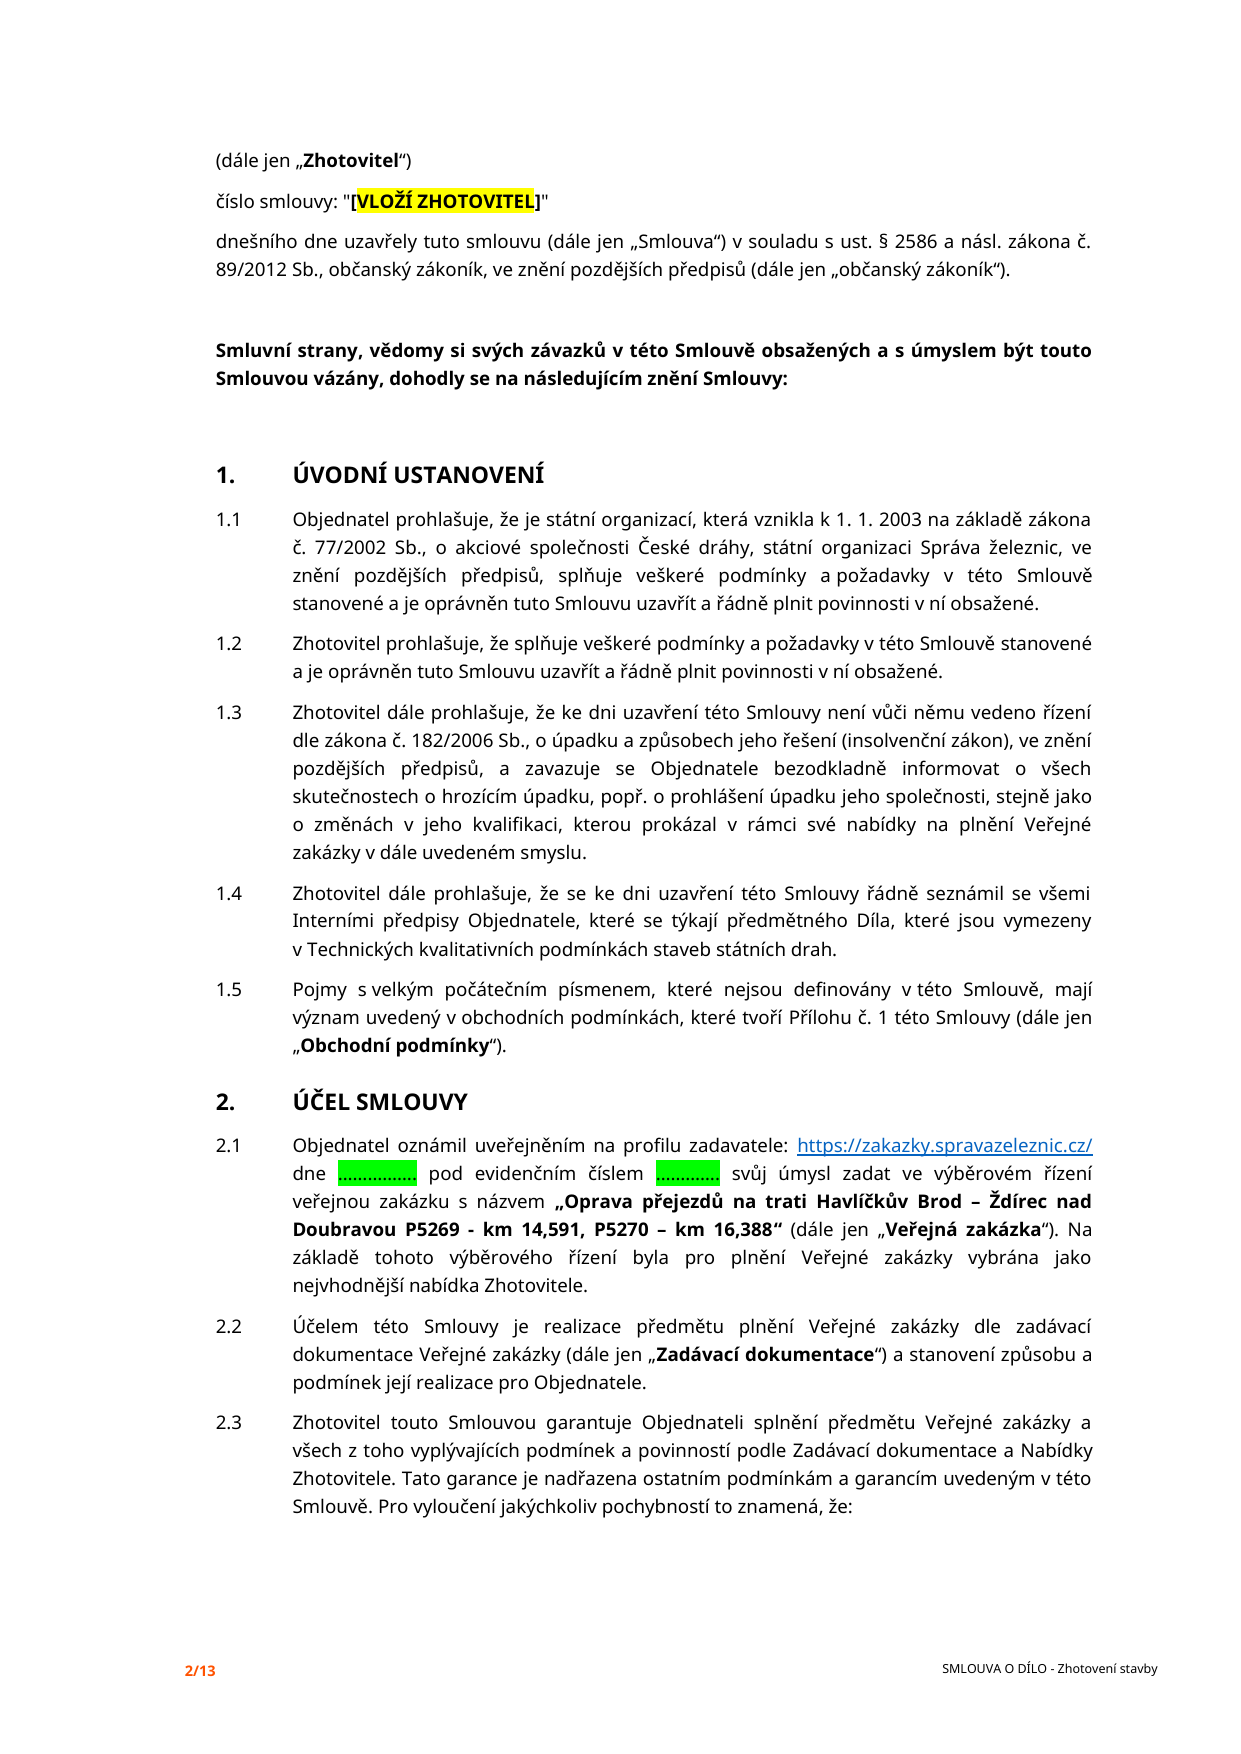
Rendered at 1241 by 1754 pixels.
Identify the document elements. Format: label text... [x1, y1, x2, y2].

text Objednatel oznámil uveřejněním na profilu zadavatele: https://zakazky.spravazeleznic.cz/ dne ……………. pod evidenčním číslem …………. svůj úmysl zadat ve výběrovém řízení veřejnou zakázku s názvem „Oprava přejezdů na trati Havlíčkův Brod – Ždírec nad Doubravou P5269 - km 14,591, P5270 – km 16,388“ (dále jen „Veřejná zakázka“). Na základě tohoto výběrového řízení byla pro plnění Veřejné zakázky vybrána jako nejvhodnější nabídka Zhotovitele. [216, 1132, 1093, 1298]
text Zhotovitel dále prohlašuje, že ke dni uzavření této Smlouvy není vůči němu vedeno řízení dle zákona č. 182/2006 Sb., o úpadku a způsobech jeho řešení (insolvenční zákon), ve znění pozdějších předpisů, a zavazuje se Objednatele bezodkladně informovat o všech skutečnostech o hrozícím úpadku, popř. o prohlášení úpadku jeho společnosti, stejně jako o změnách v jeho kvalifikaci, kterou prokázal v rámci své nabídky na plnění Veřejné zakázky v dále uvedeném smyslu. [216, 699, 1093, 865]
text Smluvní strany, vědomy si svých závazků v této Smlouvě obsažených a s úmyslem být touto Smlouvou vázány, dohodly se na následujícím znění Smlouvy: [216, 338, 1093, 391]
text číslo smlouvy: "[VLOŽÍ ZHOTOVITEL]" [216, 188, 357, 213]
text ÚVODNÍ USTANOVENÍ [216, 459, 1093, 490]
text (dále jen „Zhotovitel“) [216, 147, 1093, 173]
text ÚČEL SMLOUVY [216, 1085, 1093, 1117]
text dnešního dne uzavřely tuto smlouvu (dále jen „Smlouva“) v souladu s ust. § 2586 a násl. zákona č. 89/2012 Sb., občanský zákoník, ve znění pozdějších předpisů (dále jen „občanský zákoník“). [216, 228, 1093, 282]
text Pojmy s velkým počátečním písmenem, které nejsou definovány v této Smlouvě, mají význam uvedený v obchodních podmínkách, které tvoří Přílohu č. 1 této Smlouvy (dále jen „Obchodní podmínky“). [216, 976, 1093, 1058]
text Objednatel prohlašuje, že je státní organizací, která vznikla k 1. 1. 2003 na základě zákona č. 77/2002 Sb., o akciové společnosti České dráhy, státní organizaci Správa železnic, ve znění pozdějších předpisů, splňuje veškeré podmínky a požadavky v této Smlouvě stanovené a je oprávněn tuto Smlouvu uzavřít a řádně plnit povinnosti v ní obsažené. [216, 506, 1093, 616]
text Zhotovitel prohlašuje, že splňuje veškeré podmínky a požadavky v této Smlouvě stanovené a je oprávněn tuto Smlouvu uzavřít a řádně plnit povinnosti v ní obsažené. [216, 631, 1093, 684]
text Zhotovitel touto Smlouvou garantuje Objednateli splnění předmětu Veřejné zakázky a všech z toho vyplývajících podmínek a povinností podle Zadávací dokumentace a Nabídky Zhotovitele. Tato garance je nadřazena ostatním podmínkám a garancím uvedeným v této Smlouvě. Pro vyloučení jakýchkoliv pochybností to znamená, že: [216, 1409, 1093, 1519]
text Zhotovitel dále prohlašuje, že se ke dni uzavření této Smlouvy řádně seznámil se všemi Interními předpisy Objednatele, které se týkají předmětného Díla, které jsou vymezeny v Technických kvalitativních podmínkách staveb státních drah. [216, 880, 1093, 961]
text číslo smlouvy: "[VLOŽÍ ZHOTOVITEL]" [534, 188, 1093, 213]
text Účelem této Smlouvy je realizace předmětu plnění Veřejné zakázky dle zadávací dokumentace Veřejné zakázky (dále jen „Zadávací dokumentace“) a stanovení způsobu a podmínek její realizace pro Objednatele. [216, 1313, 1093, 1394]
